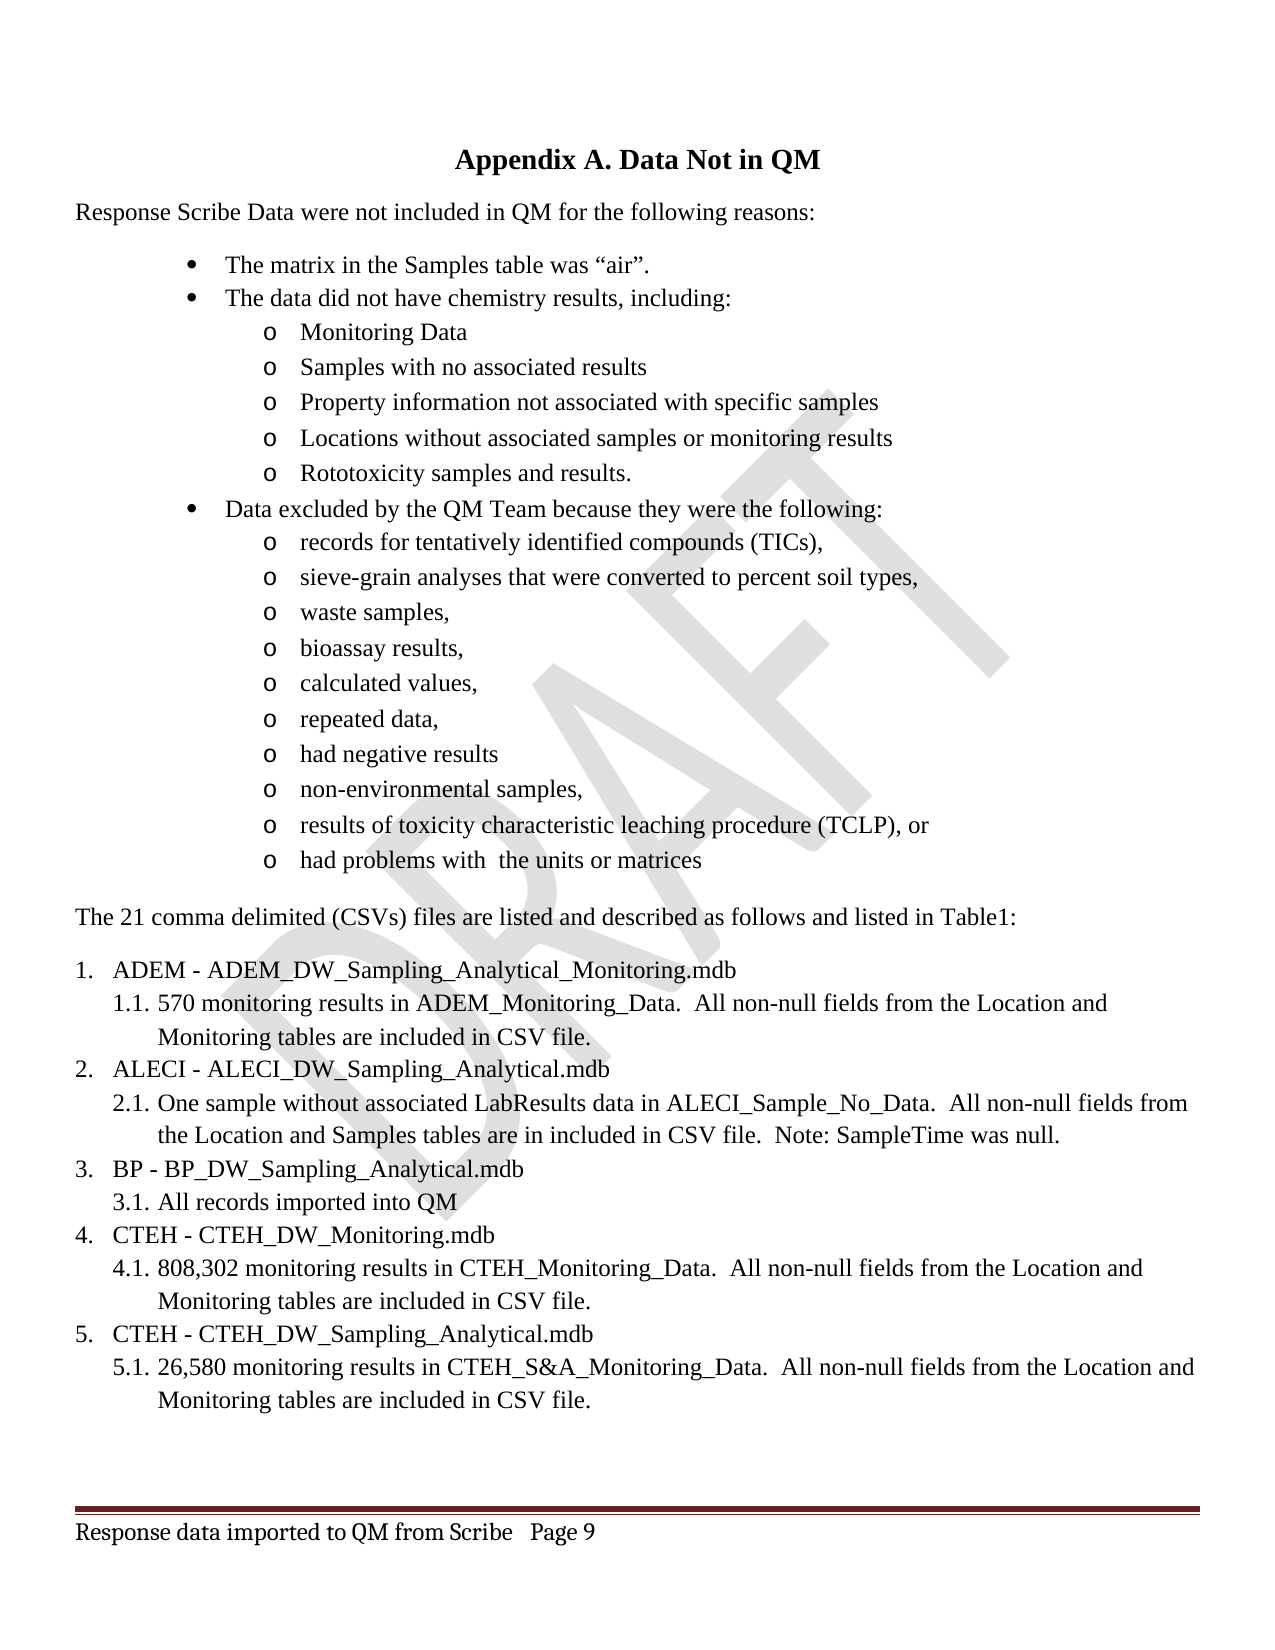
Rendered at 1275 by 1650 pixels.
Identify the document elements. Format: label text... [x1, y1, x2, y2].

list 26,580 monitoring results in CTEH_S&A_Monitoring_Data. All non-null fields from the Location and Monitoring tables are included in CSV file. [112, 1352, 1200, 1413]
list CTEH - CTEH_DW_Sampling_Analytical.mdb [75, 1319, 1200, 1347]
list had negative results [262, 739, 1200, 770]
list The data did not have chemistry results, including: [187, 283, 1200, 312]
list Monitoring Data [262, 317, 1200, 347]
list bioassay results, [262, 633, 1200, 664]
list One sample without associated LabResults data in ALECI_Sample_No_Data. All non-null fields from the Location and Samples tables are in included in CSV file. Note: SampleTime was null. [112, 1088, 1200, 1149]
list Samples with no associated results [262, 352, 1200, 383]
list non-environmental samples, [262, 774, 1200, 805]
text Response Scribe Data were not included in QM for the following reasons: [75, 197, 1200, 225]
list 808,302 monitoring results in CTEH_Monitoring_Data. All non-null fields from the Location and Monitoring tables are included in CSV file. [112, 1253, 1200, 1314]
list All records imported into QM [112, 1187, 1200, 1215]
list The matrix in the Samples table was “air”. [187, 251, 1200, 279]
list repeated data, [262, 704, 1200, 734]
list Rototoxicity samples and results. [262, 458, 1200, 489]
list Property information not associated with specific samples [262, 387, 1200, 418]
list ADEM - ADEM_DW_Sampling_Analytical_Monitoring.mdb [75, 956, 1200, 984]
list BP - BP_DW_Sampling_Analytical.mdb [75, 1154, 1200, 1182]
list had problems with the units or matrices [262, 845, 1200, 876]
list records for tentatively identified compounds (TICs), [262, 527, 1200, 557]
list ALECI - ALECI_DW_Sampling_Analytical.mdb [75, 1054, 1200, 1083]
text Appendix A. Data Not in QM [75, 142, 1200, 176]
list Data excluded by the QM Team because they were the following: [187, 494, 1200, 522]
text The 21 comma delimited (CSVs) files are listed and described as follows and listed in Table1: [75, 902, 1200, 930]
list sieve-grain analyses that were converted to percent soil types, [262, 562, 1200, 593]
list calculated values, [262, 668, 1200, 699]
list 570 monitoring results in ADEM_Monitoring_Data. All non-null fields from the Location and Monitoring tables are included in CSV file. [112, 988, 1200, 1050]
list CTEH - CTEH_DW_Monitoring.mdb [75, 1220, 1200, 1248]
list waste samples, [262, 597, 1200, 628]
list Locations without associated samples or monitoring results [262, 423, 1200, 454]
list results of toxicity characteristic leaching procedure (TCLP), or [262, 810, 1200, 841]
